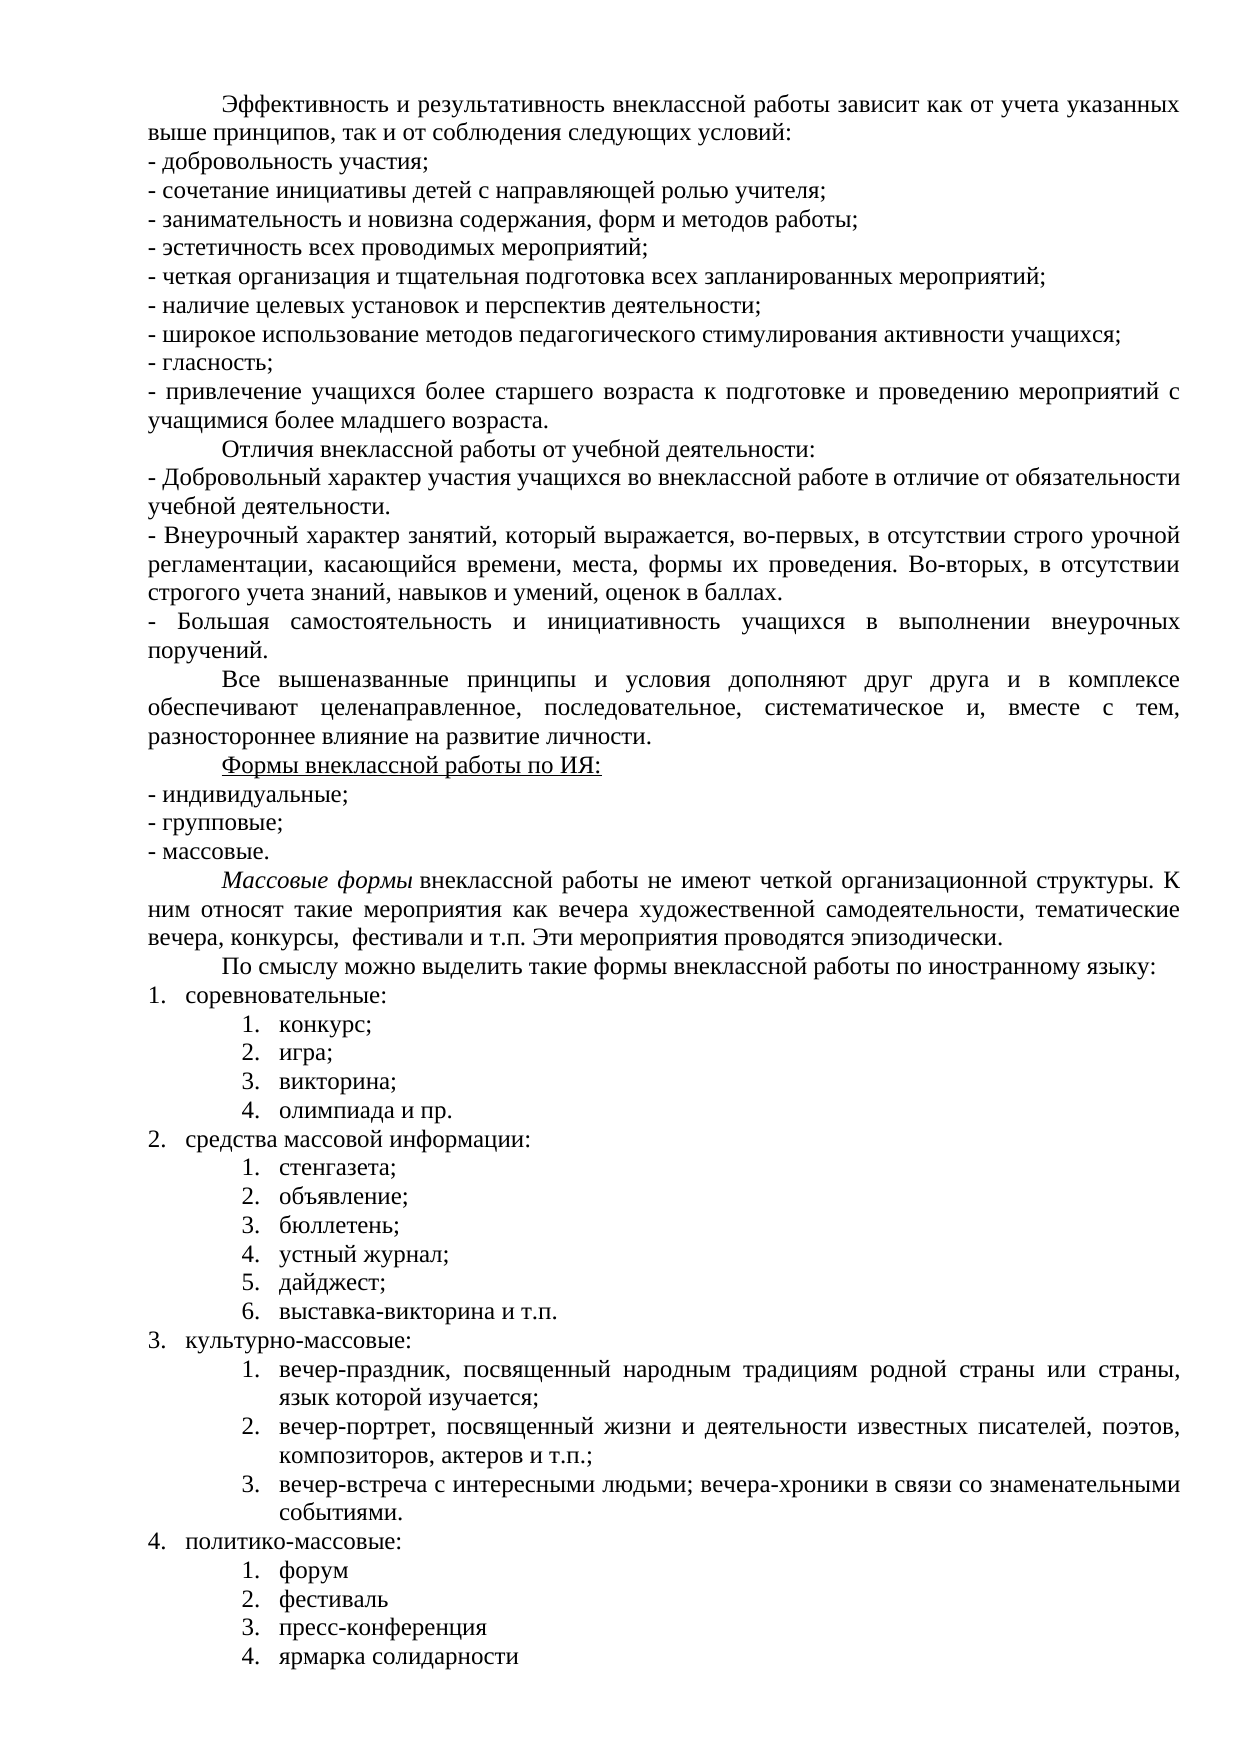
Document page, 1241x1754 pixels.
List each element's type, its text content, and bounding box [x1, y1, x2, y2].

list вечер-портрет, посвященный жизни и деятельности известных писателей, поэтов, композиторов, актеров и т.п.; [241, 1411, 1181, 1469]
text - массовые. [148, 836, 1181, 865]
text Эффективность и результативность внеклассной работы зависит как от учета указанных выше принципов, так и от соблюдения следующих условий: [148, 89, 1181, 146]
list объявление; [241, 1181, 1181, 1210]
list викторина; [241, 1066, 1181, 1095]
list конкурс; [241, 1009, 1181, 1037]
text - четкая организация и тщательная подготовка всех запланированных мероприятий; [148, 261, 1181, 290]
text Все вышеназванные принципы и условия дополняют друг друга и в комплексе обеспечивают целенаправленное, последовательное, систематическое и, вместе с тем, разностороннее влияние на развитие личности. [148, 664, 1181, 750]
list соревновательные: [148, 980, 1181, 1009]
text - добровольность участия; [148, 146, 1181, 175]
list игра; [241, 1037, 1181, 1066]
text - Добровольный характер участия учащихся во внеклассной работе в отличие от обязательности учебной деятельности. [148, 462, 1181, 520]
list средства массовой информации: [148, 1124, 1181, 1152]
text - Большая самостоятельность и инициативность учащихся в выполнении внеурочных поручений. [148, 606, 1181, 664]
list олимпиада и пр. [241, 1095, 1181, 1124]
list ярмарка солидарности [241, 1641, 1181, 1670]
text По смыслу можно выделить такие формы внеклассной работы по иностранному языку: [148, 951, 1181, 980]
text - наличие целевых установок и перспектив деятельности; [148, 290, 1181, 319]
list стенгазета; [241, 1152, 1181, 1181]
text - Внеурочный характер занятий, который выражается, во-первых, в отсутствии строго урочной регламентации, касающийся времени, места, формы их проведения. Во-вторых, в отсутствии строгого учета знаний, навыков и умений, оценок в баллах. [148, 520, 1181, 606]
text - групповые; [148, 807, 1181, 836]
list дайджест; [241, 1267, 1181, 1296]
list фестиваль [241, 1584, 1181, 1612]
text - привлечение учащихся более старшего возраста к подготовке и проведению мероприятий с учащимися более младшего возраста. [148, 376, 1181, 434]
text Формы внеклассной работы по ИЯ: [148, 750, 1181, 779]
list устный журнал; [241, 1239, 1181, 1267]
text - индивидуальные; [148, 779, 1181, 807]
text - занимательность и новизна содержания, форм и методов работы; [148, 204, 1181, 232]
text Массовые формы внеклассной работы не имеют четкой организационной структуры. К ним относят такие мероприятия как вечера художественной самодеятельности, тематические вечера, конкурсы, фестивали и т.п. Эти мероприятия проводятся эпизодически. [148, 865, 1181, 951]
list пресс-конференция [241, 1612, 1181, 1641]
list вечер-праздник, посвященный народным традициям родной страны или страны, язык которой изучается; [241, 1354, 1181, 1411]
text - сочетание инициативы детей с направляющей ролью учителя; [148, 175, 1181, 204]
text Отличия внеклассной работы от учебной деятельности: [148, 434, 1181, 462]
list культурно-массовые: [148, 1325, 1181, 1354]
text - эстетичность всех проводимых мероприятий; [148, 232, 1181, 261]
list бюллетень; [241, 1210, 1181, 1239]
list вечер-встреча с интересными людьми; вечера-хроники в связи со знаменательными событиями. [241, 1469, 1181, 1526]
list выставка-викторина и т.п. [241, 1296, 1181, 1325]
text - гласность; [148, 347, 1181, 376]
list форум [241, 1555, 1181, 1584]
text - широкое использование методов педагогического стимулирования активности учащихся; [148, 319, 1181, 347]
list политико-массовые: [148, 1526, 1181, 1555]
